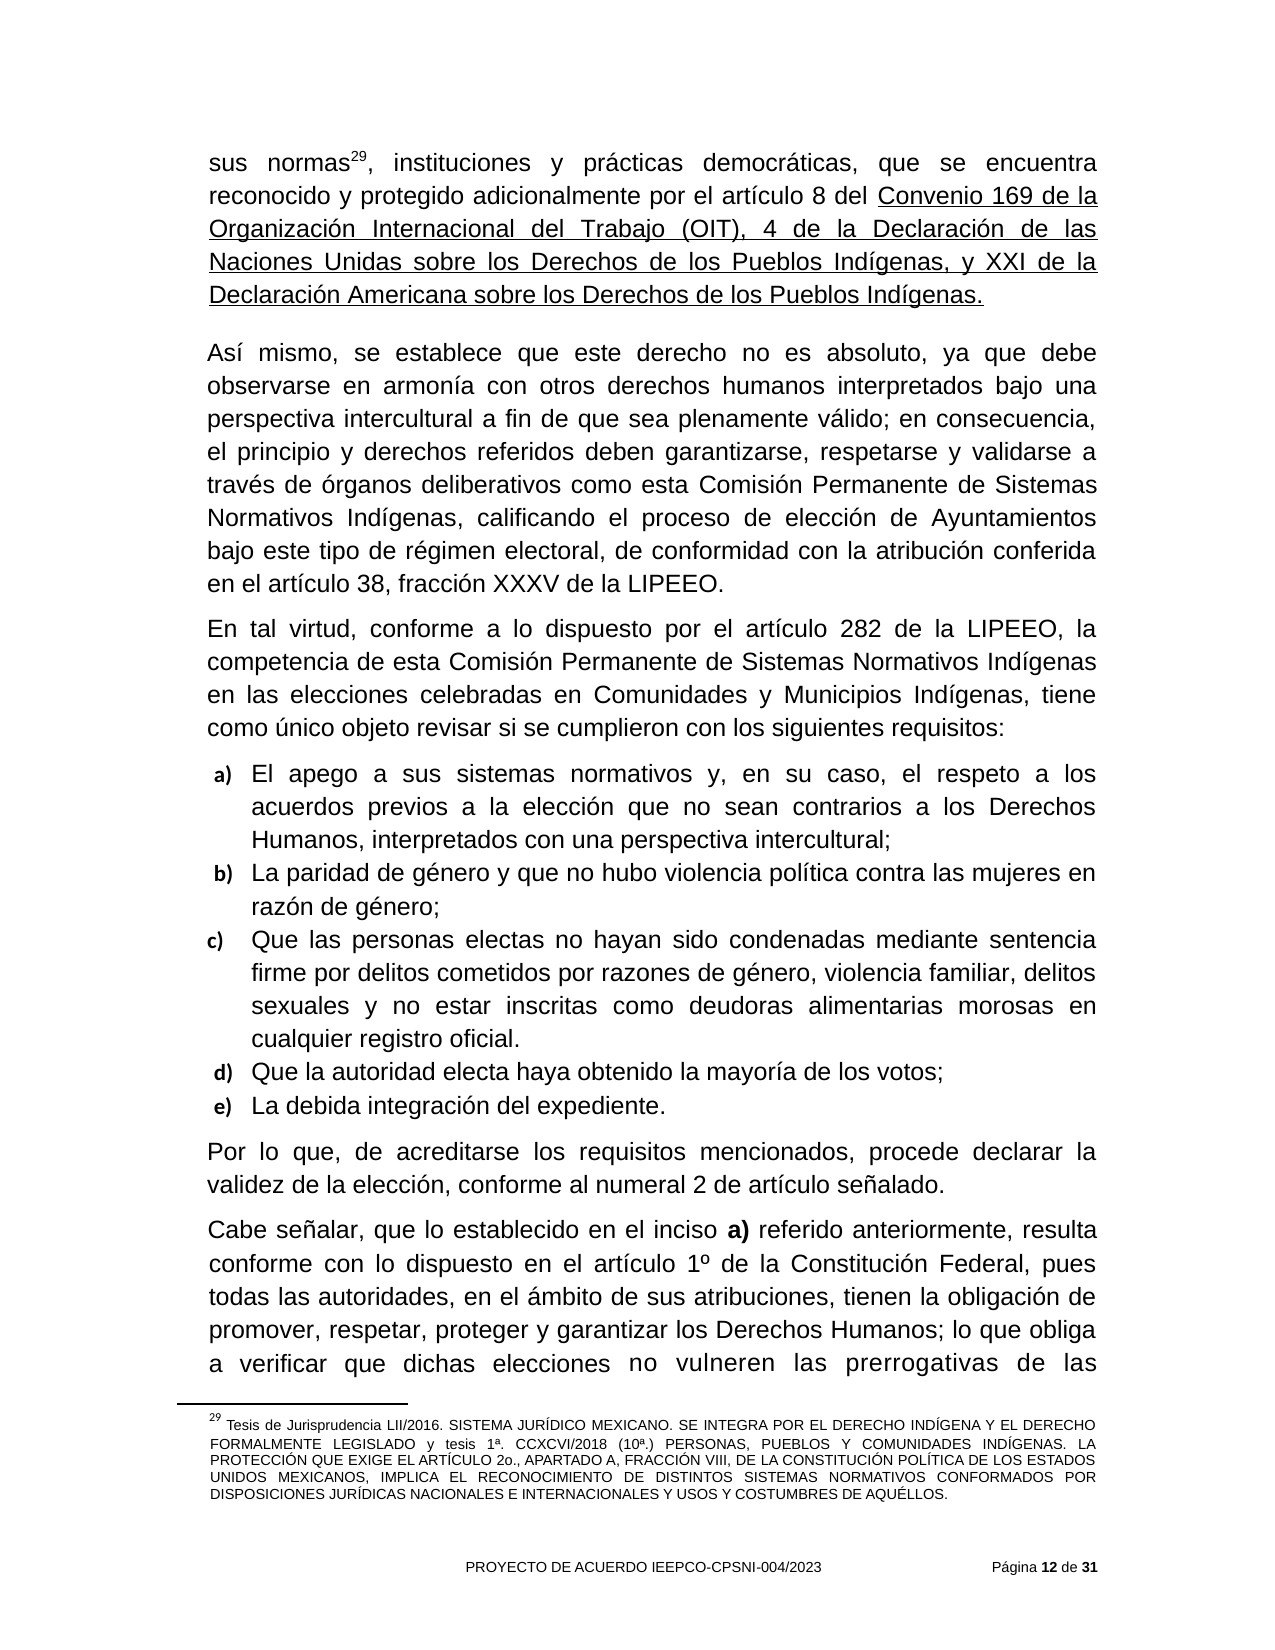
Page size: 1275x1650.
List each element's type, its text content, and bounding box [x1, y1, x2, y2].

list Que las personas electas no hayan sido condenadas mediante sentencia firme por delitos cometidos por razones de género, violencia familiar, delitos sexuales y no estar inscritas como deudoras alimentarias morosas en cualquier registro oficial. [207, 925, 1098, 1053]
list El apego a sus sistemas normativos y, en su caso, el respeto a los acuerdos previos a la elección que no sean contrarios a los Derechos Humanos, interpretados con una perspectiva intercultural; [213, 759, 1098, 854]
text Por lo que, de acreditarse los requisitos mencionados, procede declarar la validez de la elección, conforme al numeral 2 de artículo señalado. [207, 1137, 1098, 1199]
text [207, 1216, 1098, 1378]
list La paridad de género y que no hubo violencia política contra las mujeres en razón de género; [213, 858, 1098, 921]
text Así mismo, se establece que este derecho no es absoluto, ya que debe observarse en armonía con otros derechos humanos interpretados bajo una perspectiva intercultural a fin de que sea plenamente válido; en consecuencia, el principio y derechos referidos deben garantizarse, respetarse y validarse a través de órganos deliberativos como esta Comisión Permanente de Sistemas Normativos Indígenas, calificando el proceso de elección de Ayuntamientos bajo este tipo de régimen electoral, de conformidad con la atribución conferida en el artículo 38, fracción XXXV de la LIPEEO. [207, 338, 1098, 598]
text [207, 148, 1098, 308]
text En tal virtud, conforme a lo dispuesto por el artículo 282 de la LIPEEO, la competencia de esta Comisión Permanente de Sistemas Normativos Indígenas en las elecciones celebradas en Comunidades y Municipios Indígenas, tiene como único objeto revisar si se cumplieron con los siguientes requisitos: [207, 614, 1098, 742]
list Que la autoridad electa haya obtenido la mayoría de los votos; [213, 1057, 1098, 1087]
list La debida integración del expediente. [213, 1091, 1098, 1120]
